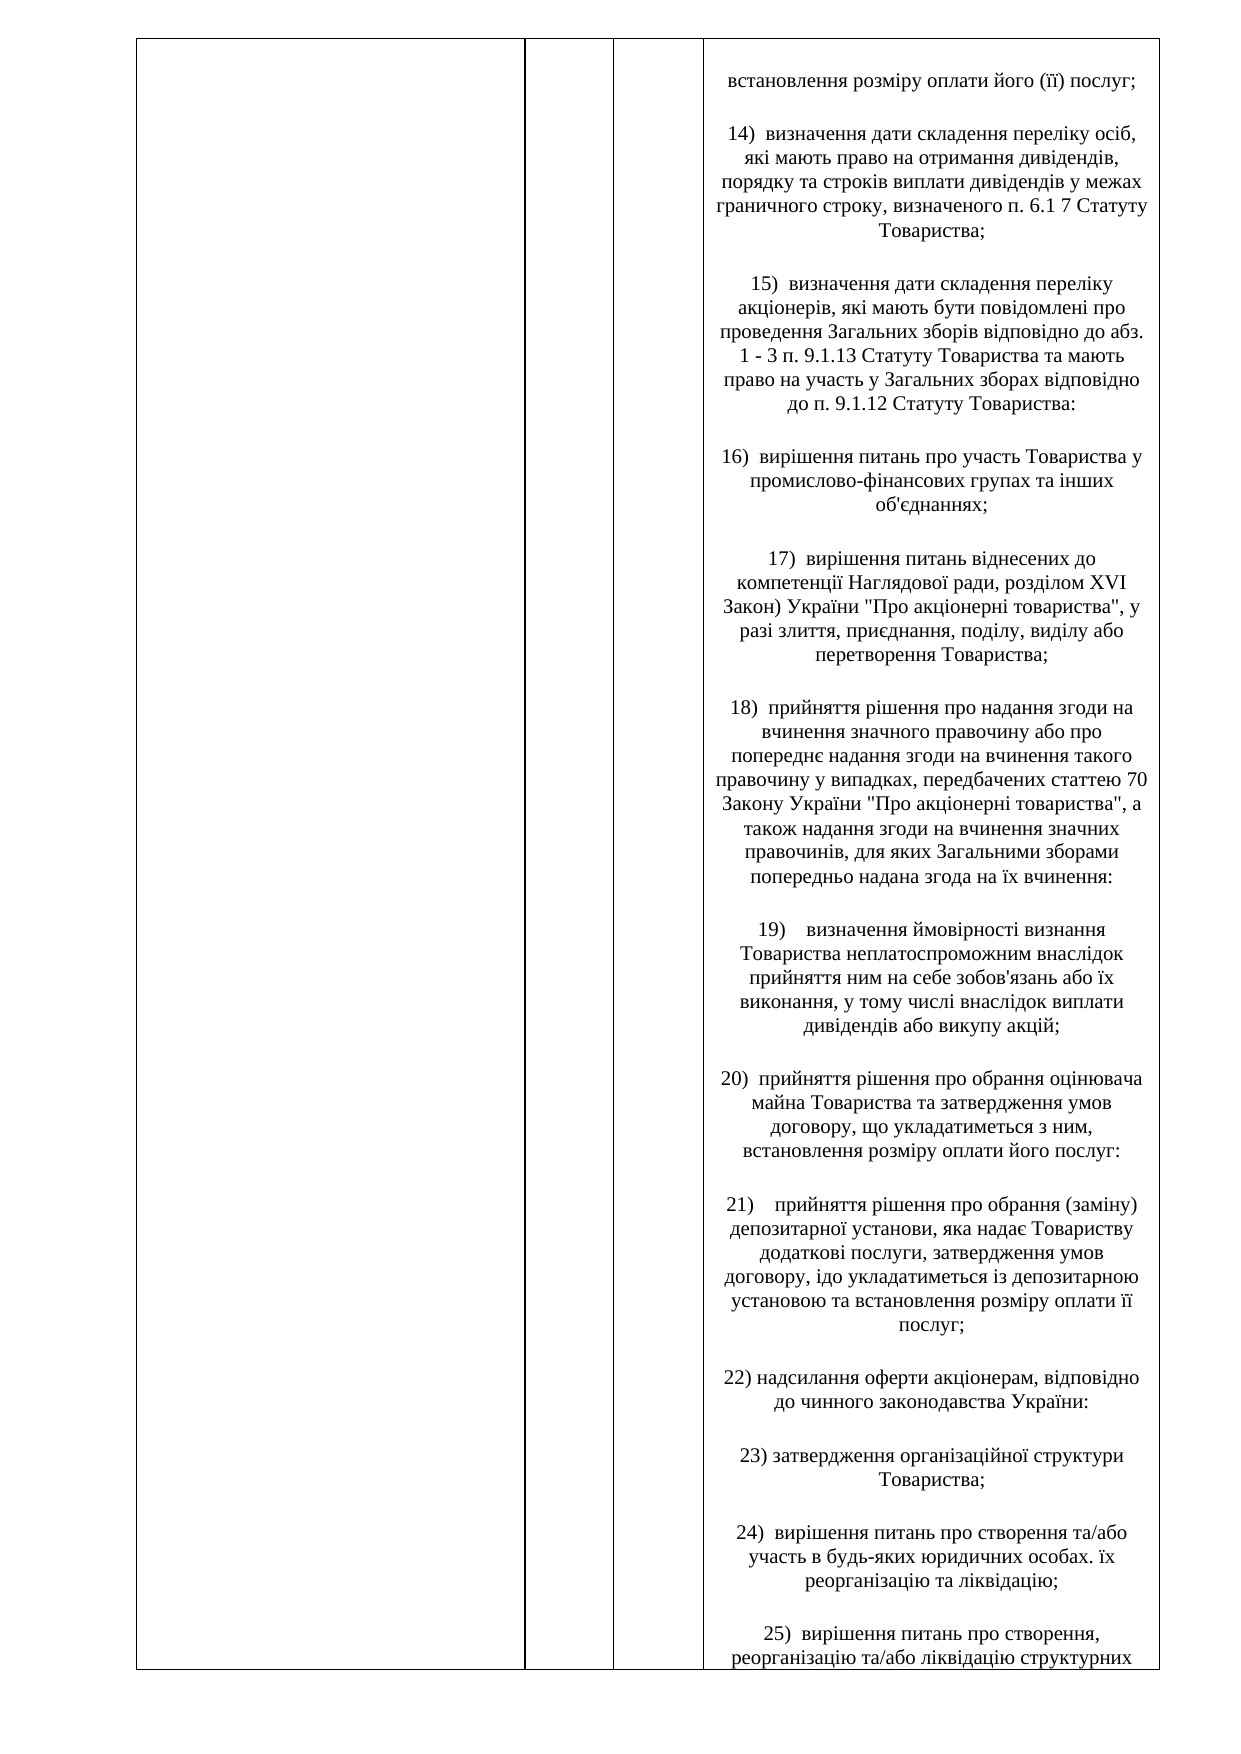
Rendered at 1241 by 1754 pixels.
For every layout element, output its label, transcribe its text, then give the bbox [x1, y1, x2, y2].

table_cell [704, 39, 1159, 1669]
table_cell [526, 39, 613, 1669]
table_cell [137, 39, 524, 1669]
table_cell X [614, 39, 703, 1669]
